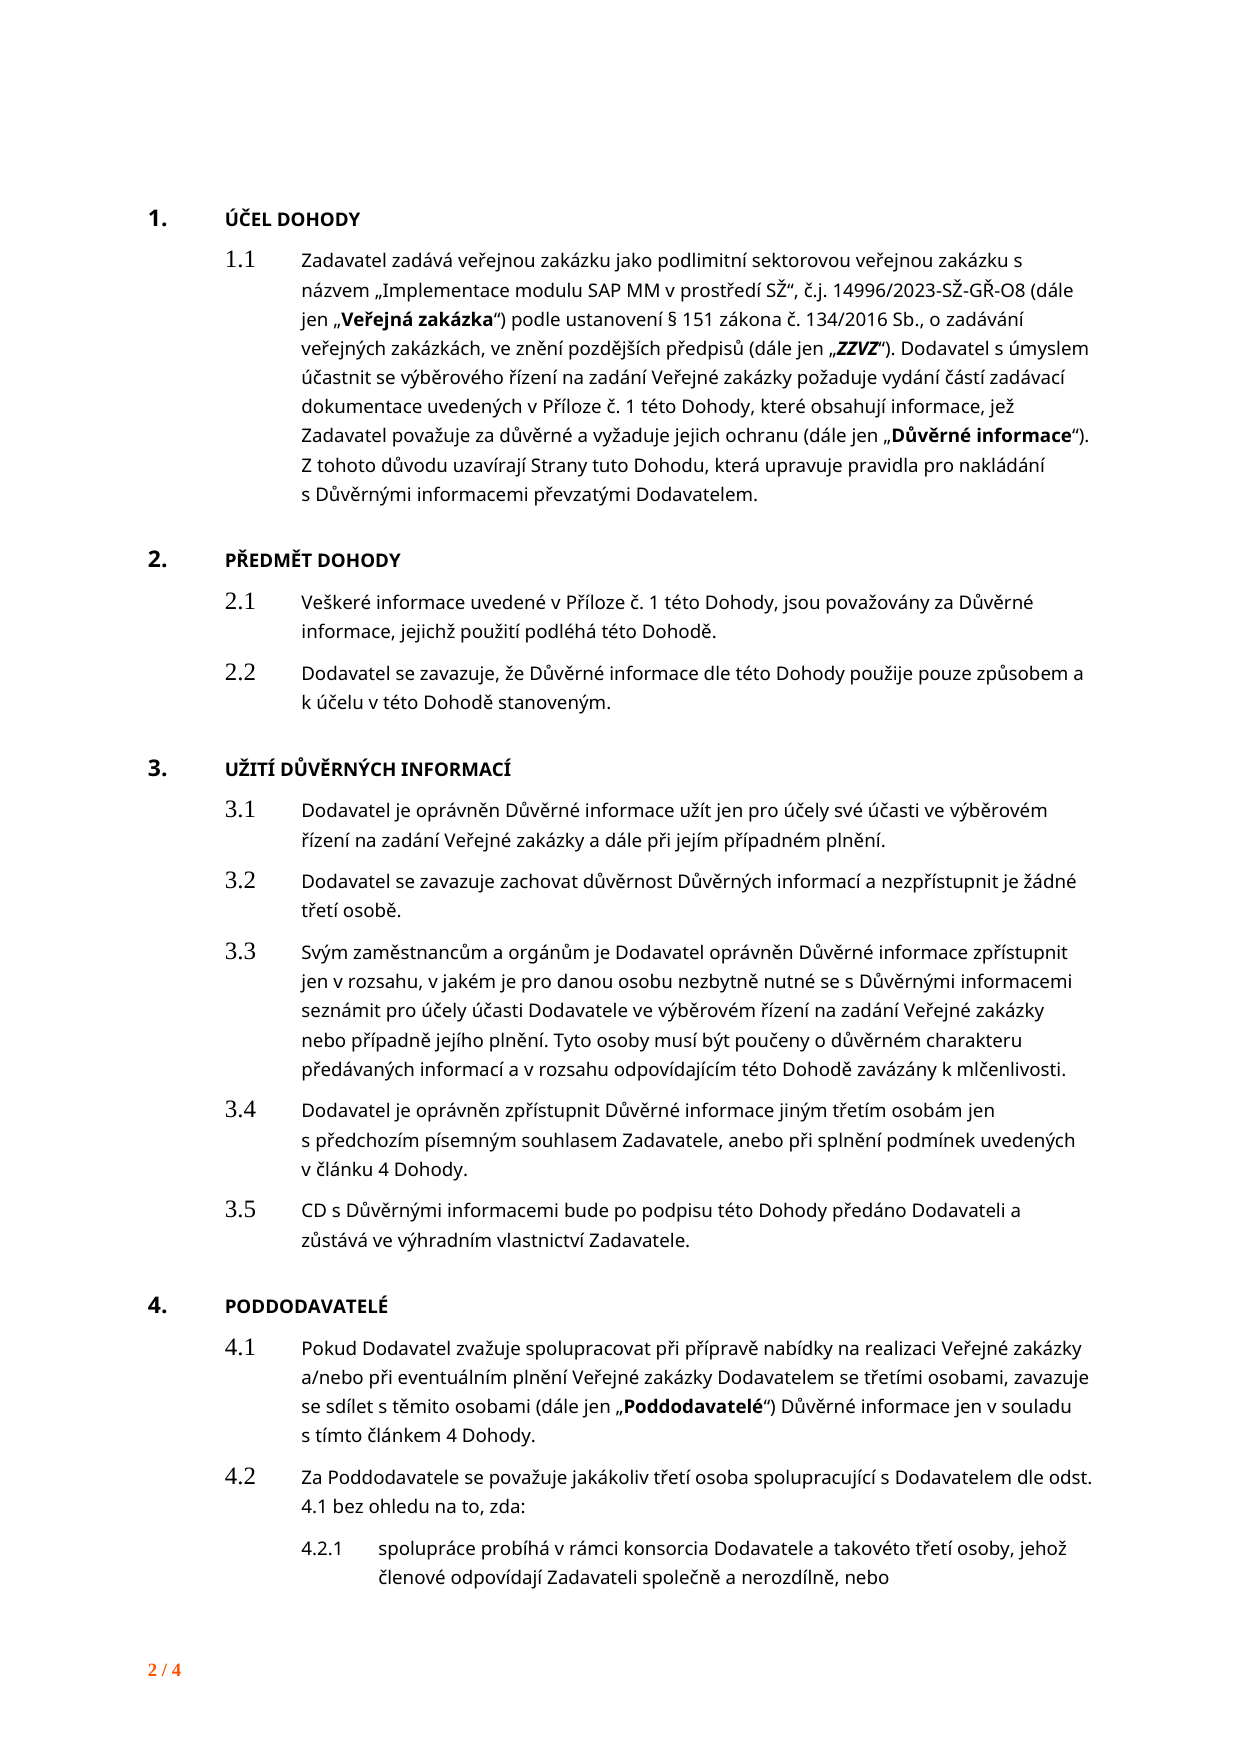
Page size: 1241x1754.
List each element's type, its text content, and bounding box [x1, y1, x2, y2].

text Dodavatel se zavazuje, že Důvěrné informace dle této Dohody použije pouze způsobem a k účelu v této Dohodě stanoveným. [224, 657, 1092, 715]
list Pokud Dodavatel zvažuje spolupracovat při přípravě nabídky na realizaci Veřejné zakázky a/nebo při eventuálním plnění Veřejné zakázky Dodavatelem se třetími osobami, zavazuje se sdílet s těmito osobami (dále jen „Poddodavatelé“) Důvěrné informace jen v souladu s tímto článkem 4 Dohody. [224, 1332, 1092, 1449]
text Dodavatel je oprávněn Důvěrné informace užít jen pro účely své účasti ve výběrovém řízení na zadání Veřejné zakázky a dále při jejím případném plnění. [224, 794, 1092, 853]
text PŘEDMĚT DOHODY [148, 544, 1092, 574]
text UŽITÍ DŮVĚRNÝCH INFORMACÍ [148, 753, 1092, 782]
text Veškeré informace uvedené v Příloze č. 1 této Dohody, jsou považovány za Důvěrné informace, jejichž použití podléhá této Dohodě. [224, 586, 1092, 644]
text PODDODAVATELÉ [148, 1290, 1092, 1319]
list Za Poddodavatele se považuje jakákoliv třetí osoba spolupracující s Dodavatelem dle odst. 4.1 bez ohledu na to, zda: [224, 1461, 1092, 1519]
text Dodavatel je oprávněn zpřístupnit Důvěrné informace jiným třetím osobám jen s předchozím písemným souhlasem Zadavatele, anebo při splnění podmínek uvedených v článku 4 Dohody. [224, 1094, 1092, 1182]
text Zadavatel zadává veřejnou zakázku jako podlimitní sektorovou veřejnou zakázku s názvem „Implementace modulu SAP MM v prostředí SŽ“, č.j. 14996/2023-SŽ-GŘ-O8 (dále jen „Veřejná zakázka“) podle ustanovení § 151 zákona č. 134/2016 Sb., o zadávání veřejných zakázkách, ve znění pozdějších předpisů (dále jen „ZZVZ“). Dodavatel s úmyslem účastnit se výběrového řízení na zadání Veřejné zakázky požaduje vydání částí zadávací dokumentace uvedených v Příloze č. 1 této Dohody, které obsahují informace, jež Zadavatel považuje za důvěrné a vyžaduje jejich ochranu (dále jen „Důvěrné informace“). Z tohoto důvodu uzavírají Strany tuto Dohodu, která upravuje pravidla pro nakládání s Důvěrnými informacemi převzatými Dodavatelem. [224, 244, 1092, 507]
text Dodavatel se zavazuje zachovat důvěrnost Důvěrných informací a nezpřístupnit je žádné třetí osobě. [224, 865, 1092, 924]
text CD s Důvěrnými informacemi bude po podpisu této Dohody předáno Dodavateli a zůstává ve výhradním vlastnictví Zadavatele. [224, 1194, 1092, 1253]
list spolupráce probíhá v rámci konsorcia Dodavatele a takovéto třetí osoby, jehož členové odpovídají Zadavateli společně a nerozdílně, nebo [301, 1532, 1092, 1590]
text ÚČEL DOHODY [148, 203, 1092, 232]
text Svým zaměstnancům a orgánům je Dodavatel oprávněn Důvěrné informace zpřístupnit jen v rozsahu, v jakém je pro danou osobu nezbytně nutné se s Důvěrnými informacemi seznámit pro účely účasti Dodavatele ve výběrovém řízení na zadání Veřejné zakázky nebo případně jejího plnění. Tyto osoby musí být poučeny o důvěrném charakteru předávaných informací a v rozsahu odpovídajícím této Dohodě zavázány k mlčenlivosti. [224, 936, 1092, 1082]
